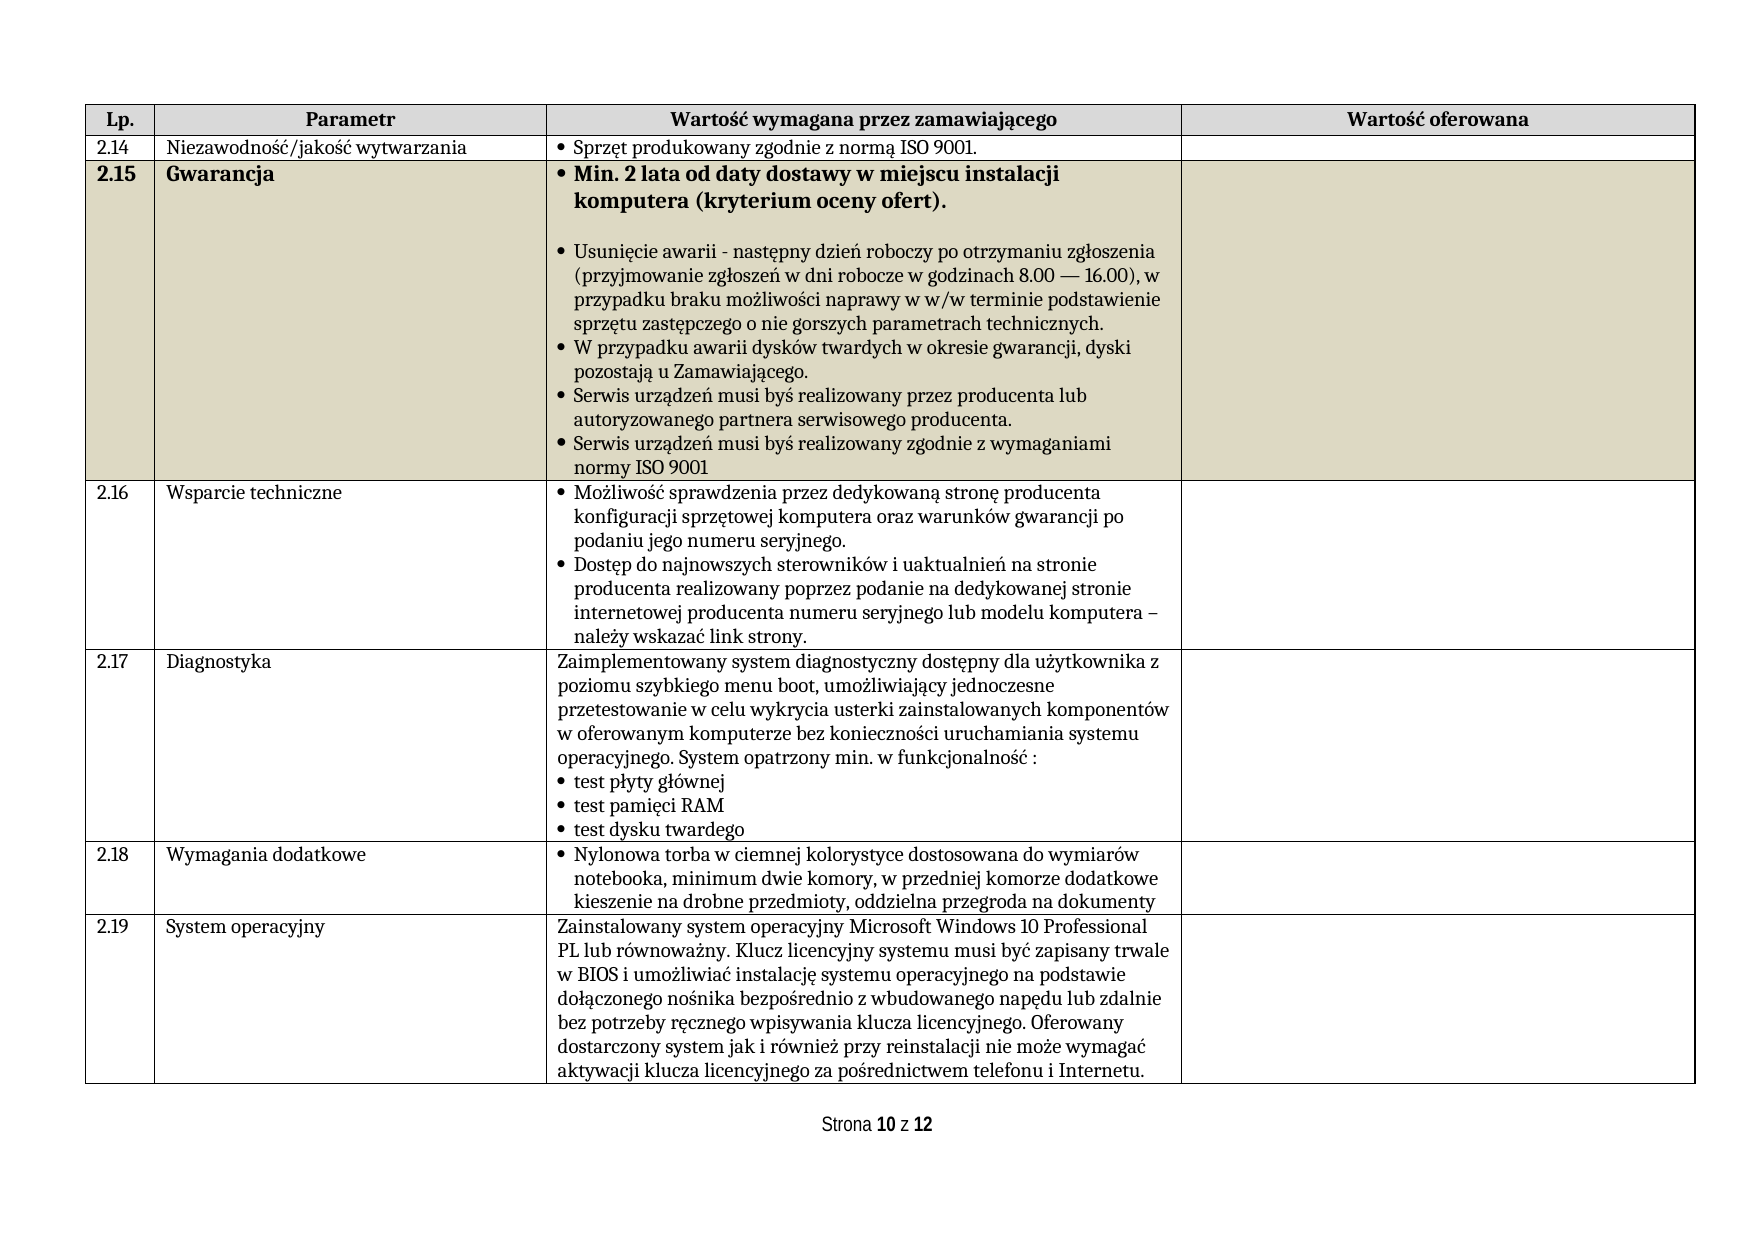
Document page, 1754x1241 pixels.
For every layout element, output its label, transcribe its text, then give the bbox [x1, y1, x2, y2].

table_cell [1182, 842, 1694, 914]
table_header Lp. [86, 105, 154, 135]
table_cell [1182, 136, 1694, 160]
table_cell Sprzęt produkowany zgodnie z normą ISO 9001. [547, 136, 1181, 160]
table_cell Zaimplementowany system diagnostyczny dostępny dla użytkownika z poziomu szybkiego menu boot, umożliwiający jednoczesne przetestowanie w celu wykrycia usterki zainstalowanych komponentów w oferowanym komputerze bez konieczności uruchamiania systemu operacyjnego. System opatrzony min. w funkcjonalność : test płyty głównej test pamięci RAM test dysku twardego [547, 650, 1181, 841]
table_cell [1182, 915, 1694, 1083]
table_header Wartość oferowana [1182, 105, 1694, 135]
table_cell Możliwość sprawdzenia przez dedykowaną stronę producenta konfiguracji sprzętowej komputera oraz warunków gwarancji po podaniu jego numeru seryjnego. Dostęp do najnowszych sterowników i uaktualnień na stronie producenta realizowany poprzez podanie na dedykowanej stronie internetowej producenta numeru seryjnego lub modelu komputera – należy wskazać link strony. [547, 481, 1181, 648]
table_cell Diagnostyka [155, 650, 546, 841]
table_cell System operacyjny [155, 915, 546, 1083]
table_cell [1182, 481, 1694, 648]
table_cell 2.17 [86, 650, 154, 841]
table_cell Wsparcie techniczne [155, 481, 546, 648]
table_cell [1182, 650, 1694, 841]
table_header Wartość wymagana przez zamawiającego [547, 105, 1181, 135]
table_cell 2.16 [86, 481, 154, 648]
table_cell Min. 2 lata od daty dostawy w miejscu instalacji komputera (kryterium oceny ofert). Usunięcie awarii - następny dzień roboczy po otrzymaniu zgłoszenia (przyjmowanie zgłoszeń w dni robocze w godzinach 8.00 — 16.00), w przypadku braku możliwości naprawy w w/w terminie podstawienie sprzętu zastępczego o nie gorszych parametrach technicznych. W przypadku awarii dysków twardych w okresie gwarancji, dyski pozostają u Zamawiającego. Serwis urządzeń musi byś realizowany przez producenta lub autoryzowanego partnera serwisowego producenta. Serwis urządzeń musi byś realizowany zgodnie z wymaganiami normy ISO 9001 [547, 161, 1181, 480]
table_cell Gwarancja [155, 161, 546, 480]
table_cell Wymagania dodatkowe [155, 842, 546, 914]
table_cell Niezawodność/jakość wytwarzania [155, 136, 546, 160]
table_header Parametr [155, 105, 546, 135]
table_cell Nylonowa torba w ciemnej kolorystyce dostosowana do wymiarów notebooka, minimum dwie komory, w przedniej komorze dodatkowe kieszenie na drobne przedmioty, oddzielna przegroda na dokumenty [547, 842, 1181, 914]
table_cell 2.15 [86, 161, 154, 480]
table_cell [1182, 161, 1694, 480]
table_cell Zainstalowany system operacyjny Microsoft Windows 10 Professional PL lub równoważny. Klucz licencyjny systemu musi być zapisany trwale w BIOS i umożliwiać instalację systemu operacyjnego na podstawie dołączonego nośnika bezpośrednio z wbudowanego napędu lub zdalnie bez potrzeby ręcznego wpisywania klucza licencyjnego. Oferowany dostarczony system jak i również przy reinstalacji nie może wymagać aktywacji klucza licencyjnego za pośrednictwem telefonu i Internetu. [547, 915, 1181, 1083]
table_cell 2.14 [86, 136, 154, 160]
table_cell 2.18 [86, 842, 154, 914]
table_cell 2.19 [86, 915, 154, 1083]
